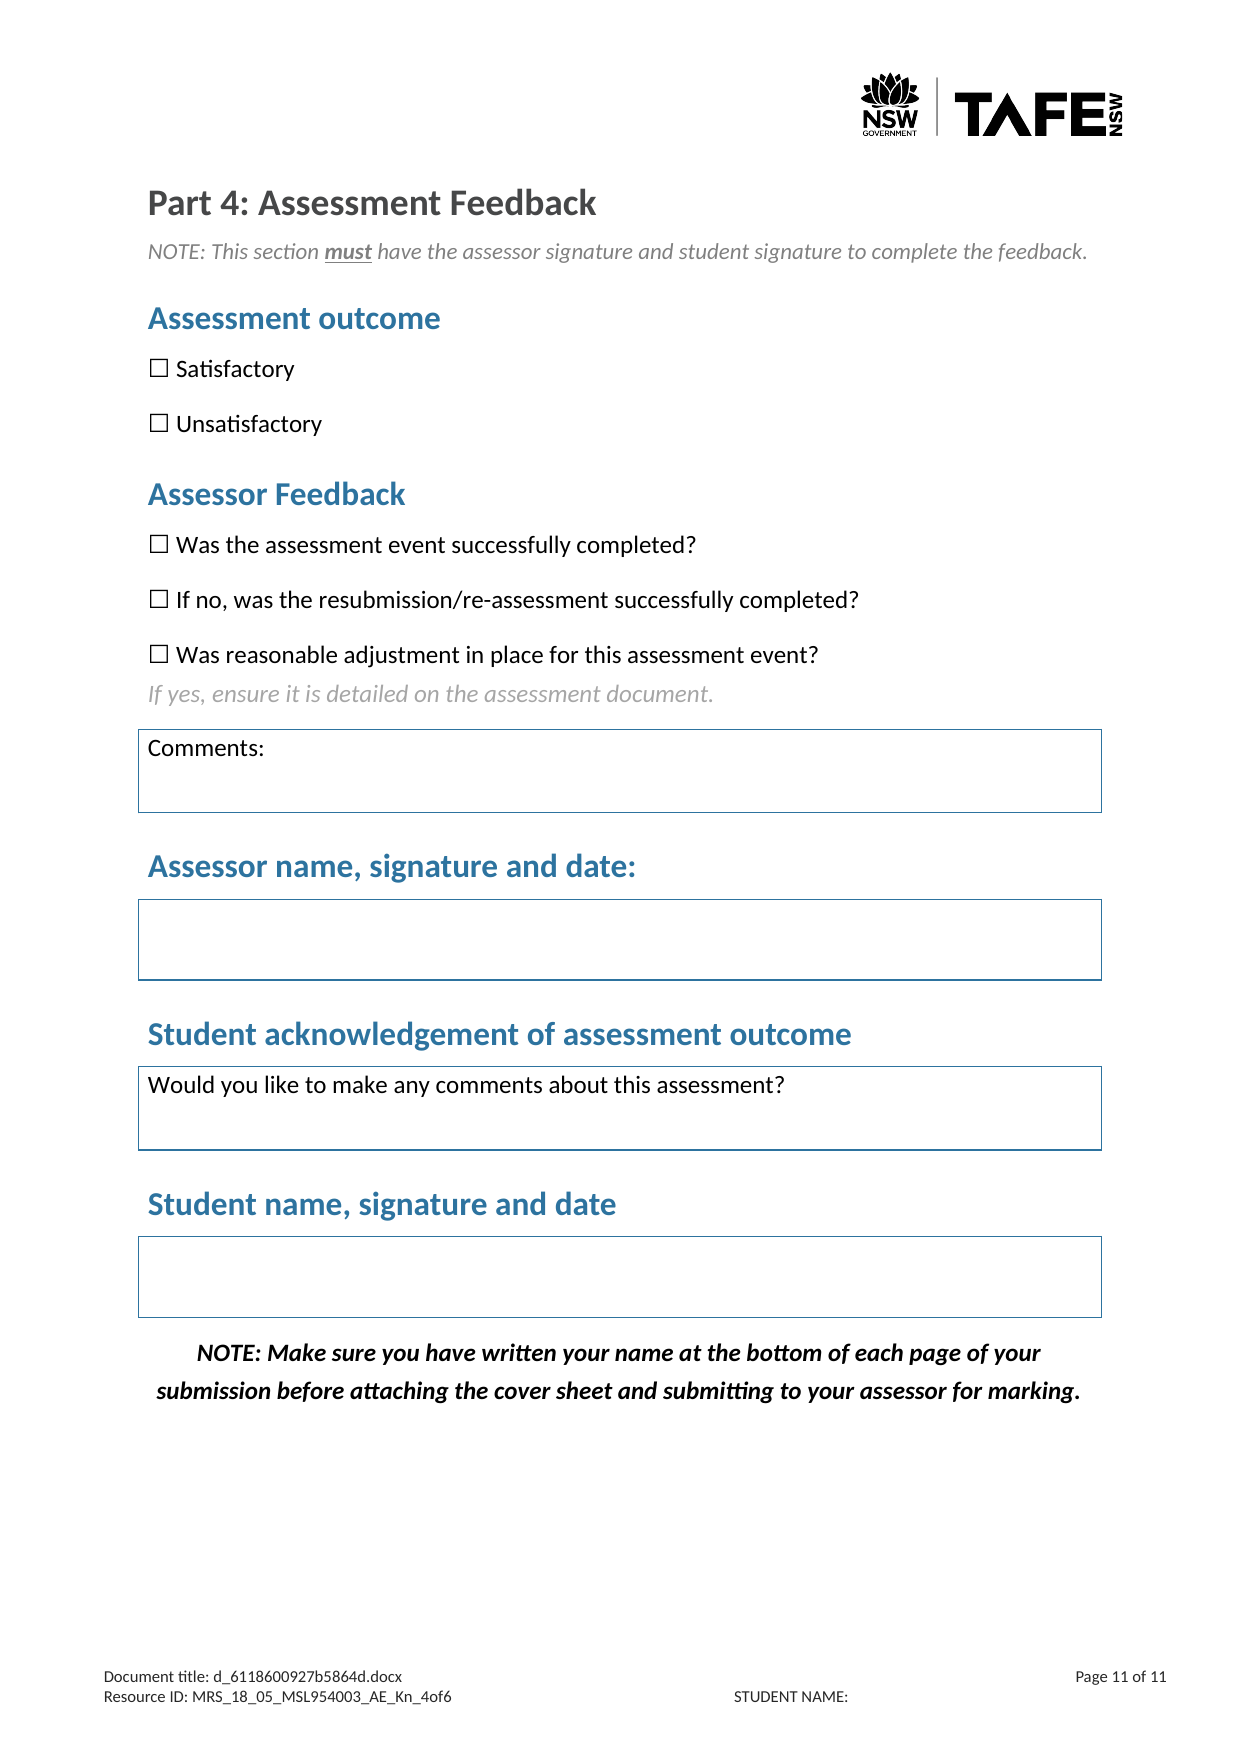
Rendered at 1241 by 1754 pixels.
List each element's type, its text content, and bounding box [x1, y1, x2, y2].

subtitle Student name, signature and date [148, 1183, 1092, 1223]
text If no, was the resubmission/re-assessment successfully completed? [148, 581, 1092, 615]
subtitle Assessor Feedback [148, 473, 1092, 514]
subtitle Assessor name, signature and date: [148, 846, 1092, 886]
text NOTE: Make sure you have written your name at the bottom of each page of your submission before attaching the cover sheet and submitting to your assessor for marking. [148, 1337, 1092, 1406]
text Was reasonable adjustment in place for this assessment event? If yes, ensure it is detailed on the assessment document. [148, 636, 1092, 708]
text NOTE: This section must have the assessor signature and student signature to complete the feedback. [148, 237, 1092, 265]
text Comments: [139, 730, 1101, 762]
text Satisfactory [148, 351, 1092, 385]
picture [861, 71, 1123, 137]
subtitle Student acknowledgement of assessment outcome [148, 1012, 1092, 1053]
text Unsatisfactory [148, 406, 1092, 440]
subtitle Assessment outcome [148, 297, 1092, 338]
text Was the assessment event successfully completed? [148, 526, 1092, 560]
subtitle Part 4: Assessment Feedback [148, 179, 1092, 225]
text Would you like to make any comments about this assessment? [139, 1067, 1101, 1099]
